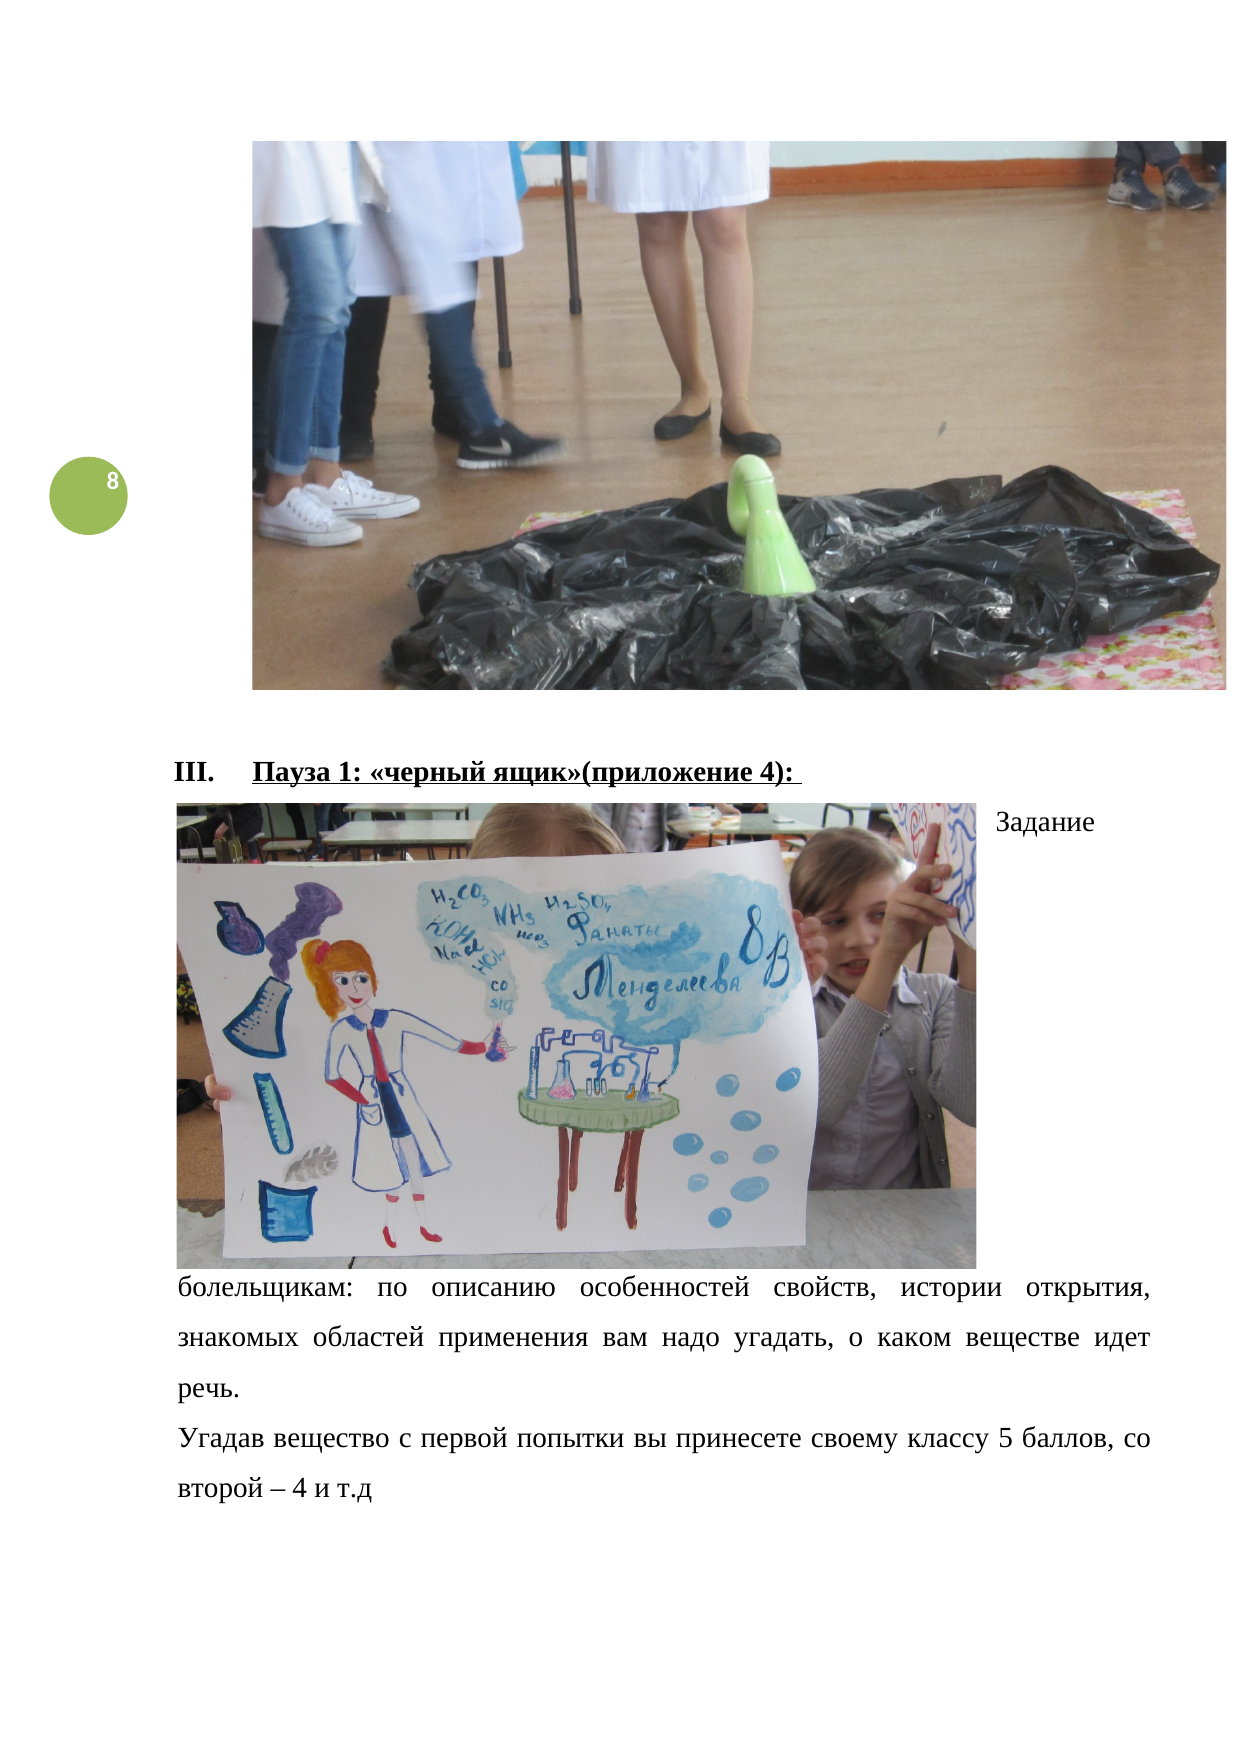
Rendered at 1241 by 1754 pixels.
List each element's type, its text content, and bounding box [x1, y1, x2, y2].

list Пауза 1: «черный ящик»(приложение 4): [215, 754, 1152, 787]
picture [252, 141, 1227, 690]
picture [176, 803, 977, 1269]
text Угадав вещество с первой попытки вы принесете своему классу 5 баллов, со второй – 4 и т.д [177, 1420, 1152, 1504]
